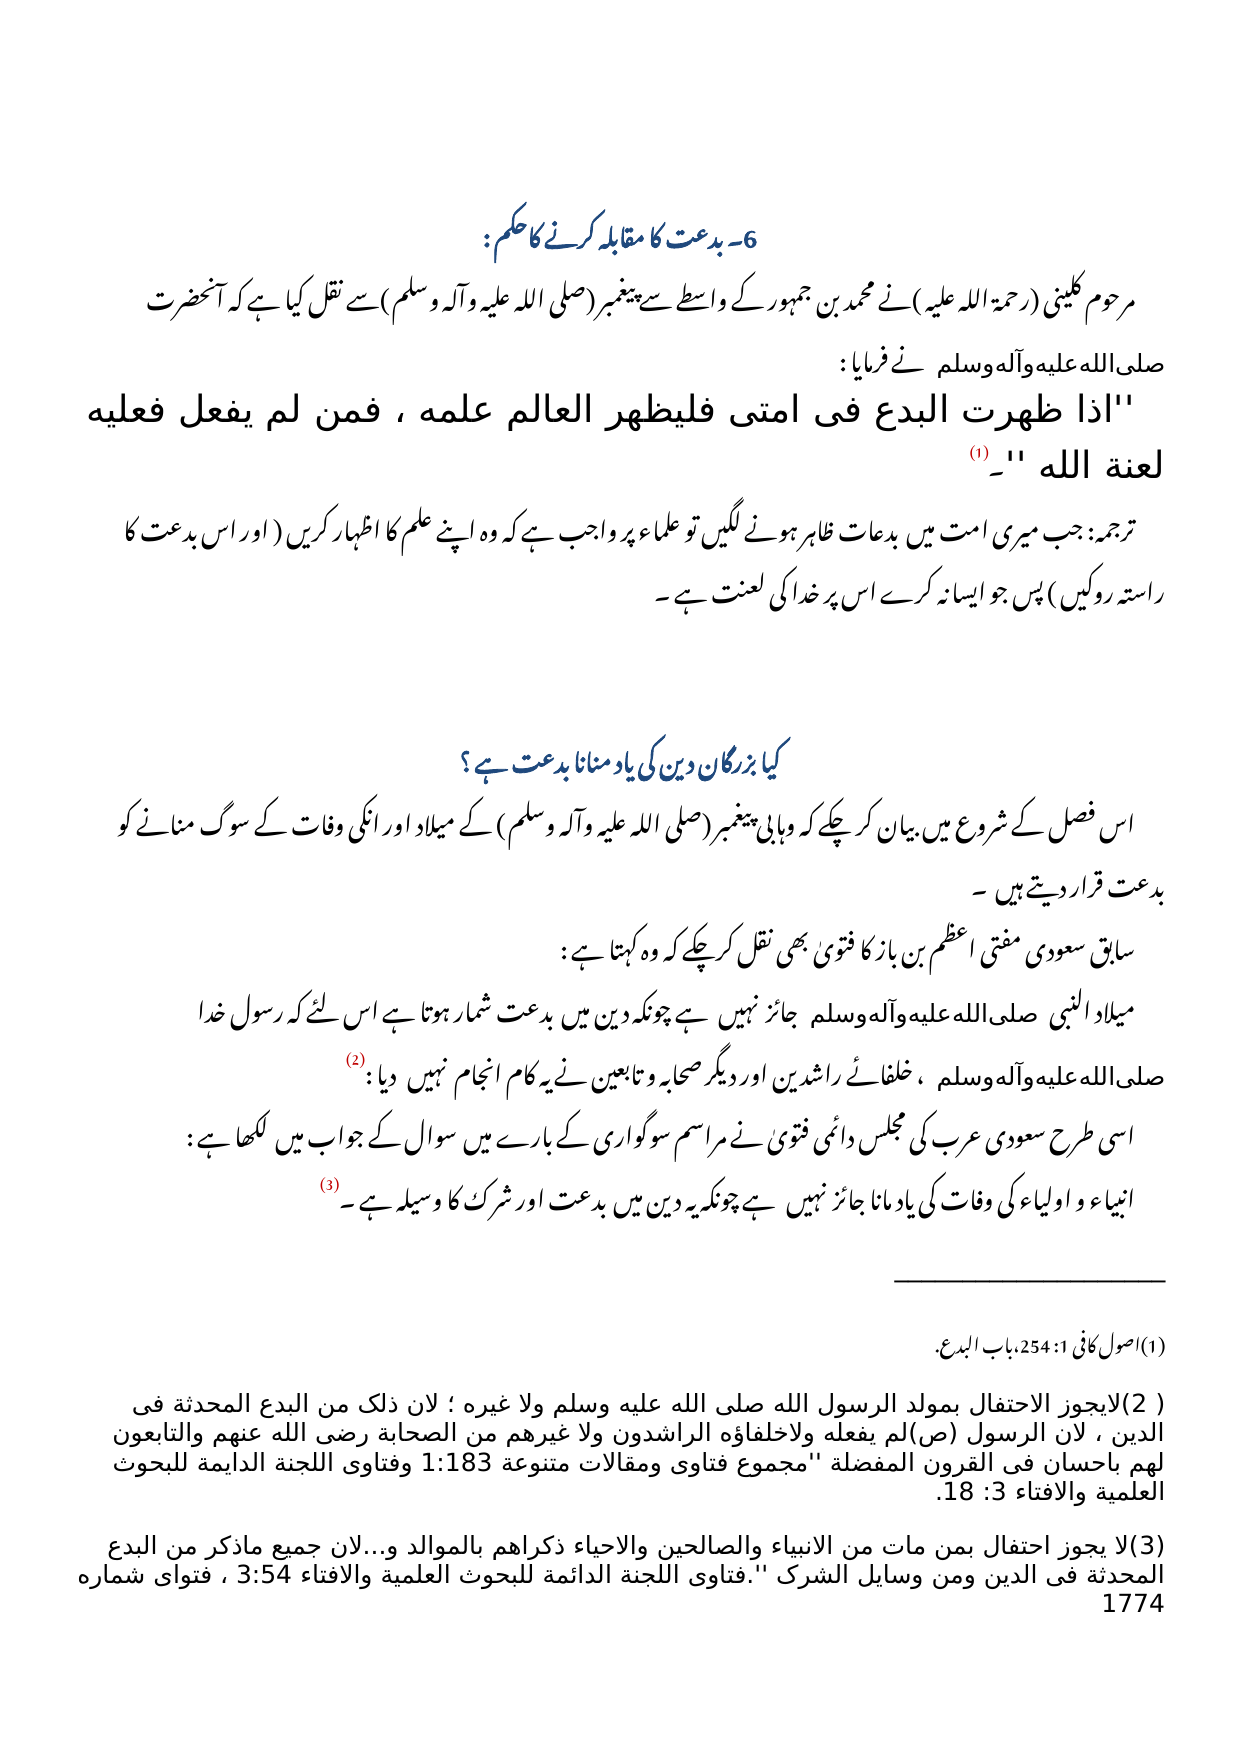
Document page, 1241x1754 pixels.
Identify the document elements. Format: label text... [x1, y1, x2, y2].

text میلاد النبی صلى‌الله‌عليه‌وآله‌وسلم جائز نہیں ہے چونکہ دین میں بدعت شمار ہوتا ہے اس لئے کہ رسول خدا صلى‌الله‌عليه‌وآله‌وسلم ، خلفائے راشدین اور دیگر صحابہ و تابعین نے یہ کام انجام نہیں دیا :(2) [75, 975, 1165, 1100]
text اسی طرح سعودی عرب کی مجلس دائمی فتویٰ نے مراسم سوگواری کے بارے میں سوال کے جواب میں لکھا ہے : [75, 1100, 1165, 1162]
text ترجمہ: جب میری امت میں بدعات ظاہر ہونے لگیں تو علماء پر واجب ہے کہ وہ اپنے علم کا اظہار کریں ( اور اس بدعت کا راستہ روکیں ) پس جو ایسا نہ کرے اس پر خدا کی لعنت ہے ۔ [75, 494, 1165, 619]
text (1)اصول کافی 1: 254،باب البدع. [75, 1318, 1165, 1364]
text مرحوم کلینی (رحمة اللہ علیہ )نے محمد بن جمہور کے واسطے سے پیغمبر (صلی اللہ علیہ وآلہ وسلم )سے نقل کیا ہے کہ آنحضرت صلى‌الله‌عليه‌وآله‌وسلم نے فرمایا : [75, 262, 1165, 387]
text ____________________ [75, 1225, 1165, 1293]
text انبیاء و اولیاء کی وفات کی یاد مانا جائز نہیں ہے چونکہ یہ دین میں بدعت اور شرک کا وسیلہ ہے ۔(3) [75, 1162, 1165, 1225]
subtitle 6۔ بدعت کا مقابلہ کرنے کاحکم : [75, 200, 1165, 262]
text (3)لا یجوز احتفال بمن مات من الانبیاء والصالحین والاحیاء ذکراهم بالموالد و...لان جمیع ماذکر من البدع المحدثة فی الدین ومن وسایل الشرک ''.فتاوی اللجنة الدائمة للبحوث العلمیة والافتاء 3:54 ، فتوای شماره 1774 [75, 1531, 1165, 1619]
subtitle کیا بزرگان دین کی یاد منانا بدعت ہے ؟ [75, 725, 1165, 787]
text ( 2)لایجوز الاحتفال بمولد الرسول الله صلی الله علیه وسلم ولا غیره ؛ لان ذلک من البدع المحدثة فی الدین ، لان الرسول (ص)لم یفعله ولاخلفاؤه الراشدون ولا غیرهم من الصحابة رضی الله عنهم والتابعون لهم باحسان فی القرون المفضلة ''مجموع فتاوی ومقالات متنوعة 1:183 وفتاوی اللجنة الدایمة للبحوث العلمیة والافتاء 3: 18. [75, 1389, 1165, 1506]
text ''اذا ظهرت البدع فی امتی فلیظهر العالم علمه ، فمن لم یفعل فعلیه لعنة الله ''۔(1) [75, 387, 1165, 494]
text اس فصل کے شروع میں بیان کر چکے کہ وہابی پیغمبر (صلی اللہ علیہ وآلہ وسلم ) کے میلاد اور انکی وفات کے سوگ منانے کو بدعت قرار دیتے ہیں ۔ [75, 787, 1165, 912]
text سابق سعودی مفتی اعظم بن باز کا فتویٰ بھی نقل کرچکے کہ وہ کہتا ہے : [75, 912, 1165, 975]
